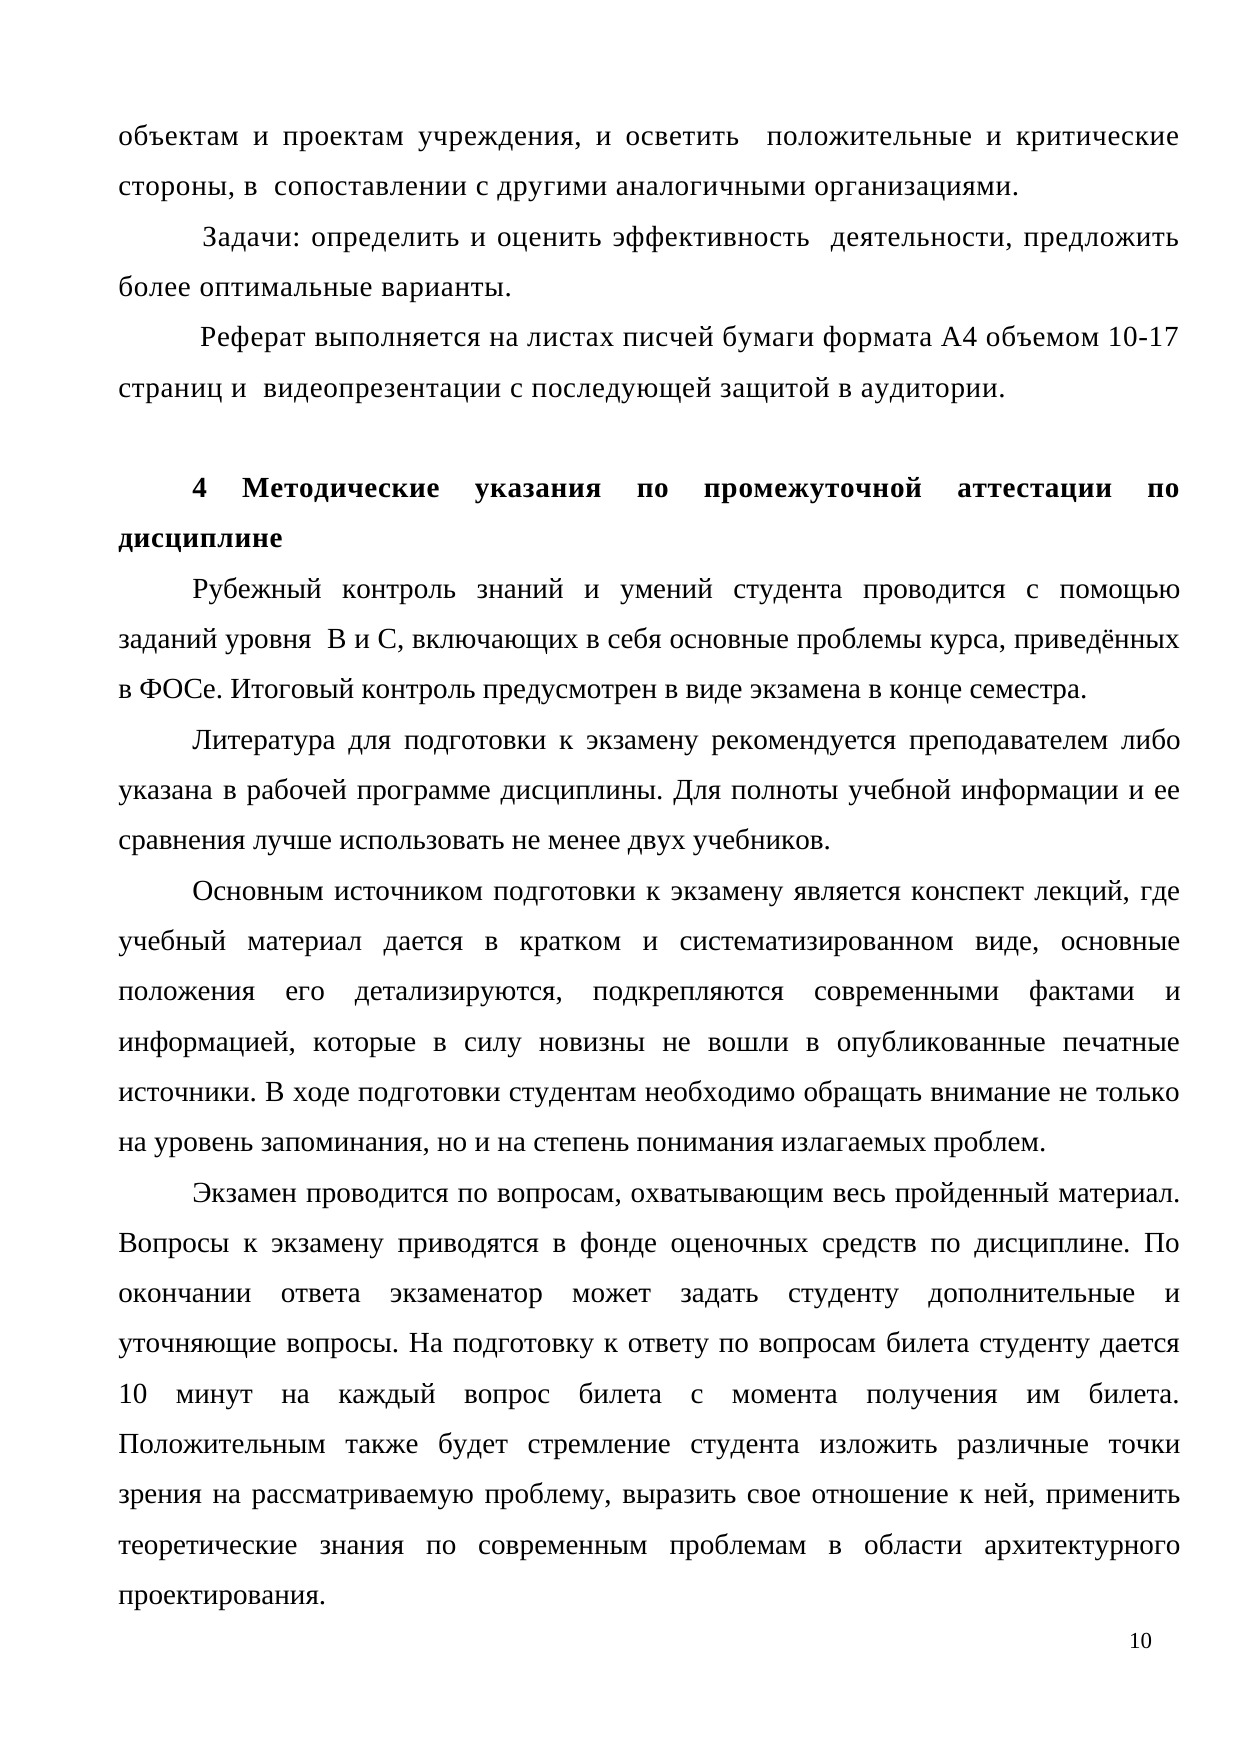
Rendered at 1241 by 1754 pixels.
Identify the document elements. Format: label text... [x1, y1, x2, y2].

text Задачи: определить и оценить эффективность деятельности, предложить более оптимальные варианты. [118, 219, 1181, 303]
text Литература для подготовки к экзамену рекомендуется преподавателем либо указана в рабочей программе дисциплины. Для полноты учебной информации и ее сравнения лучше использовать не менее двух учебников. [118, 722, 1181, 856]
text Реферат выполняется на листах писчей бумаги формата А4 объемом 10-17 страниц и видеопрезентации с последующей защитой в аудитории. [118, 319, 1181, 403]
text 4 Методические указания по промежуточной аттестации по дисциплине [118, 470, 1181, 554]
text Рубежный контроль знаний и умений студента проводится с помощью заданий уровня В и С, включающих в себя основные проблемы курса, приведённых в ФОСе. Итоговый контроль предусмотрен в виде экзамена в конце семестра. [118, 571, 1181, 705]
text Экзамен проводится по вопросам, охватывающим весь пройденный материал. Вопросы к экзамену приводятся в фонде оценочных средств по дисциплине. По окончании ответа экзаменатор может задать студенту дополнительные и уточняющие вопросы. На подготовку к ответу по вопросам билета студенту дается 10 минут на каждый вопрос билета с момента получения им билета. Положительным также будет стремление студента изложить различные точки зрения на рассматриваемую проблему, выразить свое отношение к ней, применить теоретические знания по современным проблемам в области архитектурного проектирования. [118, 1175, 1181, 1611]
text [118, 118, 1181, 202]
text Основным источником подготовки к экзамену является конспект лекций, где учебный материал дается в кратком и систематизированном виде, основные положения его детализируются, подкрепляются современными фактами и информацией, которые в силу новизны не вошли в опубликованные печатные источники. В ходе подготовки студентам необходимо обращать внимание не только на уровень запоминания, но и на степень понимания излагаемых проблем. [118, 873, 1181, 1158]
